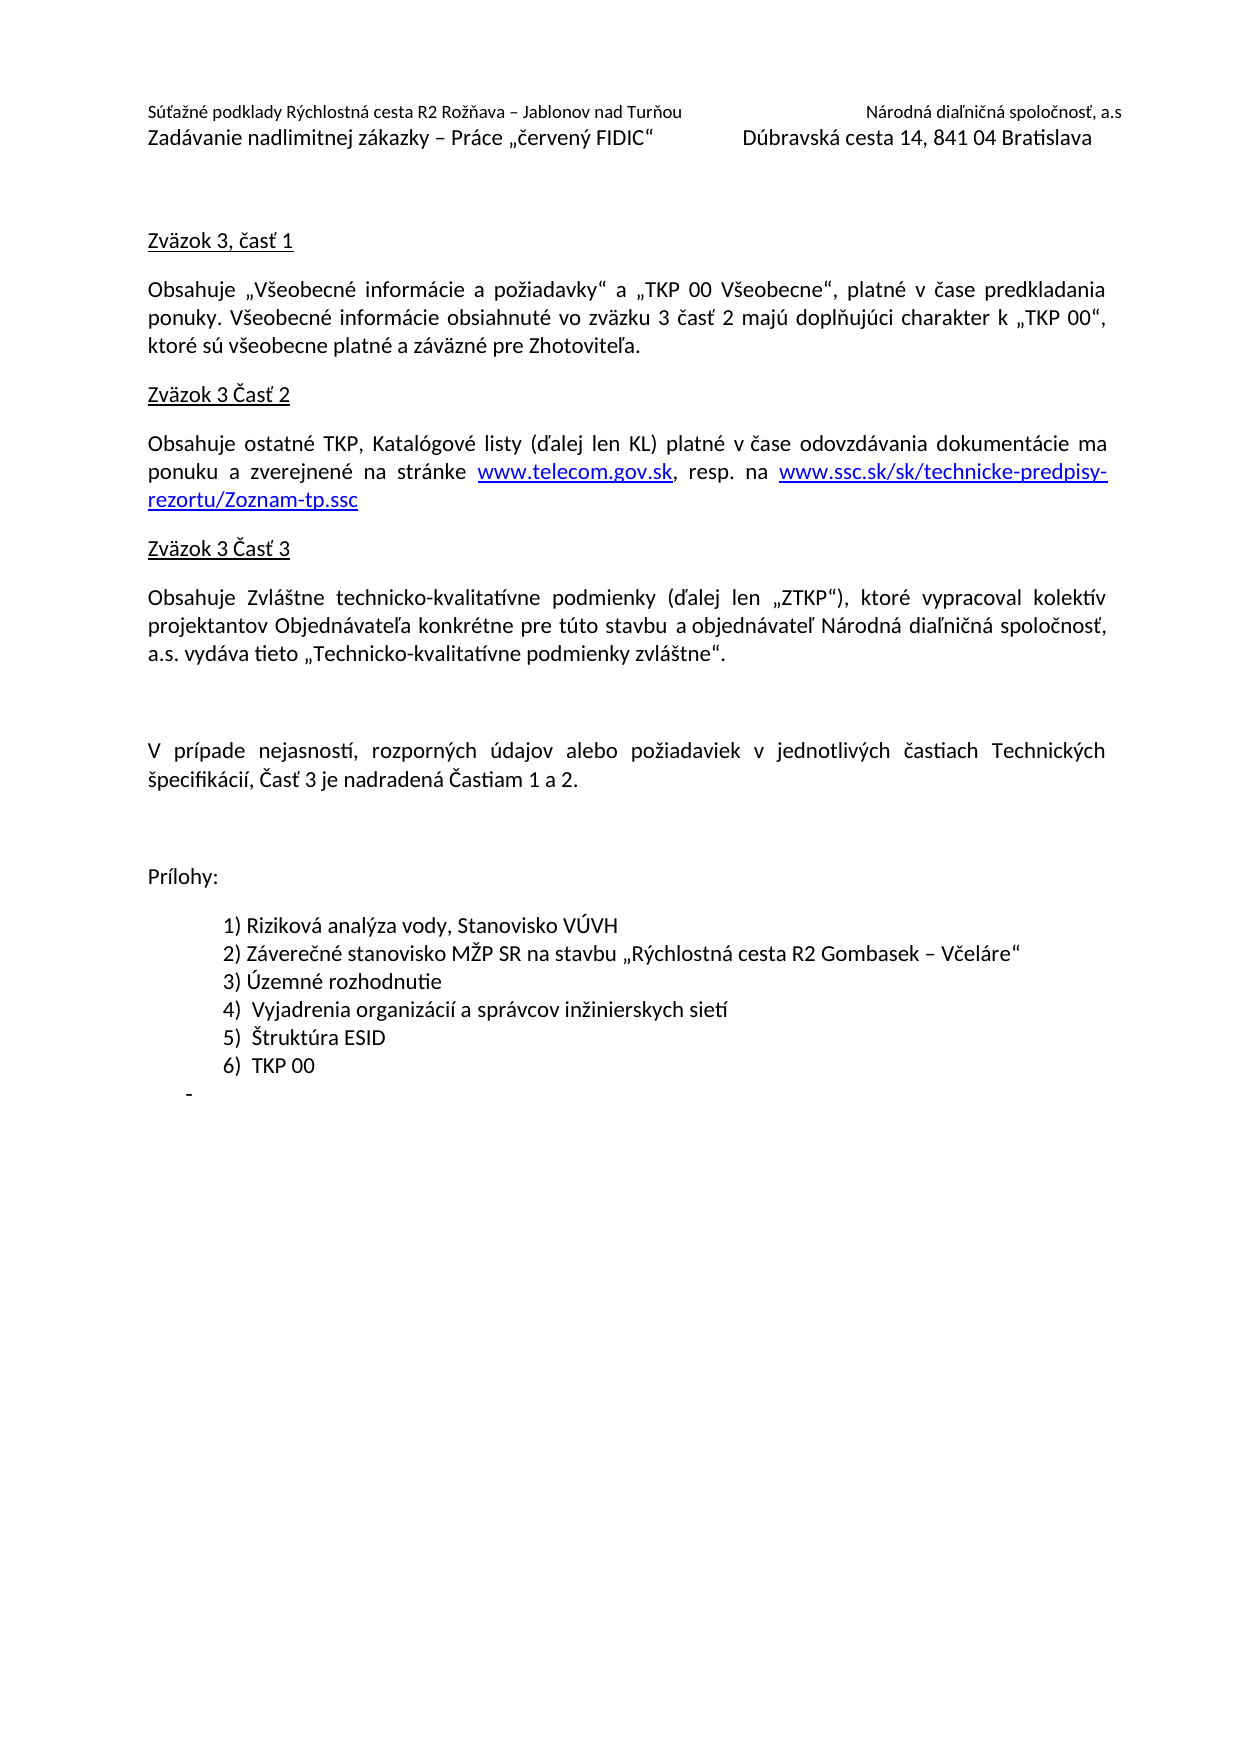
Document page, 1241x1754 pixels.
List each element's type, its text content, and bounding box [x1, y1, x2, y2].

list 1) Riziková analýza vody, Stanovisko VÚVH [223, 911, 1107, 939]
text Zväzok 3, časť 1 [148, 227, 1107, 254]
text V prípade nejasností, rozporných údajov alebo požiadaviek v jednotlivých častiach Technických špecifikácií, Časť 3 je nadradená Častiam 1 a 2. [148, 737, 1107, 793]
list 5) Štruktúra ESID [223, 1023, 1107, 1051]
text Obsahuje Zvláštne technicko-kvalitatívne podmienky (ďalej len „ZTKP“), ktoré vypracoval kolektív projektantov Objednávateľa konkrétne pre túto stavbu a objednávateľ Národná diaľničná spoločnosť, a.s. vydáva tieto „Technicko-kvalitatívne podmienky zvláštne“. [148, 583, 1107, 667]
text Zväzok 3 Časť 3 [148, 534, 1107, 562]
list 6) TKP 00 [223, 1051, 1107, 1079]
list 4) Vyjadrenia organizácií a správcov inžinierskych sietí [223, 995, 1107, 1023]
text Prílohy: [148, 862, 1107, 890]
list 2) Záverečné stanovisko MŽP SR na stavbu „Rýchlostná cesta R2 Gombasek – Včeláre“ [223, 939, 1107, 967]
list 3) Územné rozhodnutie [223, 967, 1107, 995]
text Obsahuje „Všeobecné informácie a požiadavky“ a „TKP 00 Všeobecne“, platné v čase predkladania ponuky. Všeobecné informácie obsiahnuté vo zväzku 3 časť 2 majú doplňujúci charakter k „TKP 00“, ktoré sú všeobecne platné a záväzné pre Zhotoviteľa. [148, 275, 1107, 359]
text Obsahuje ostatné TKP, Katalógové listy (ďalej len KL) platné v čase odovzdávania dokumentácie ma ponuku a zverejnené na stránke www.telecom.gov.sk, resp. na www.ssc.sk/sk/technicke-predpisy-rezortu/Zoznam-tp.ssc [148, 429, 1107, 513]
text Zväzok 3 Časť 2 [148, 380, 1107, 408]
